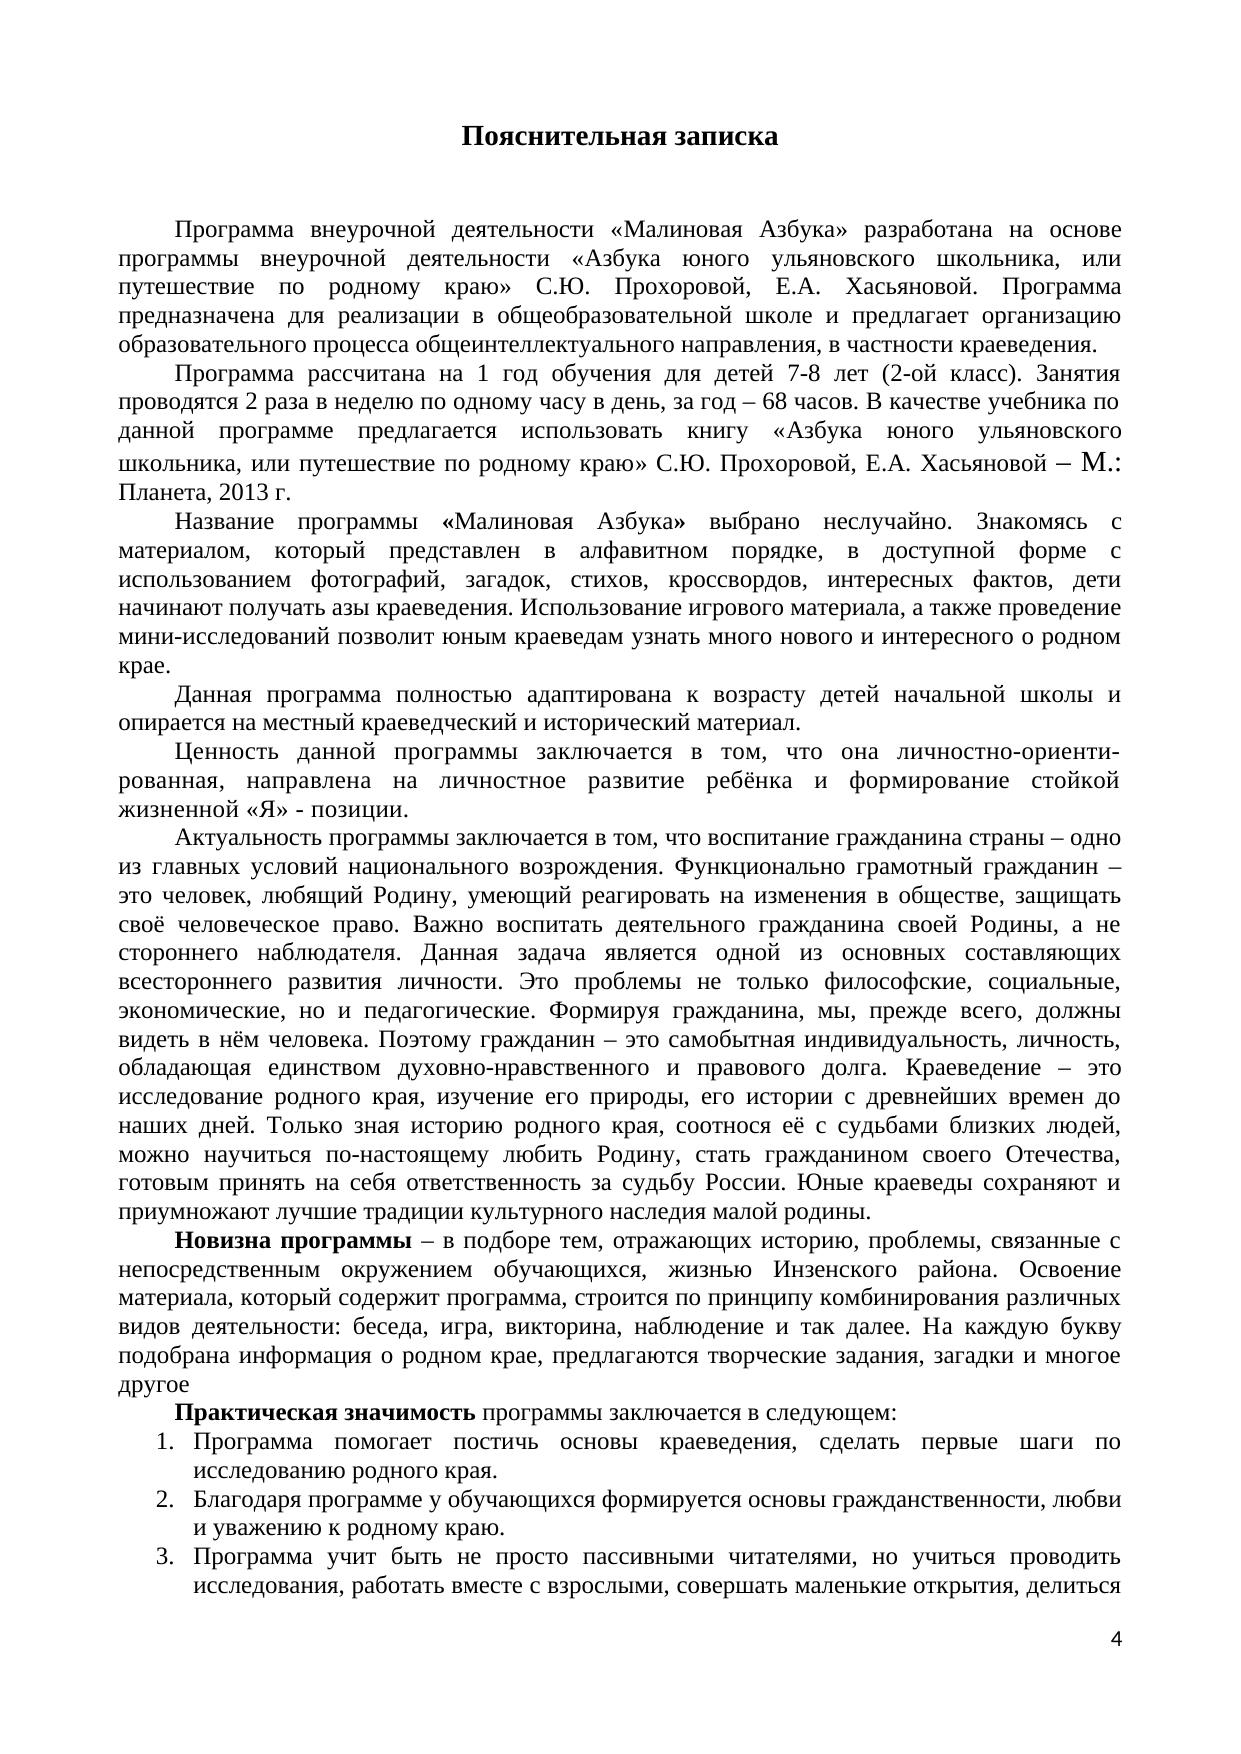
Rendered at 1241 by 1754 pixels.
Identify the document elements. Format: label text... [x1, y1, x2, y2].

text Актуальность программы заключается в том, что воспитание гражданина страны – одно из главных условий национального возрождения. Функционально грамотный гражданин – это человек, любящий Родину, умеющий реагировать на изменения в обществе, защищать своё человеческое право. Важно воспитать деятельного гражданина своей Родины, а не стороннего наблюдателя. Данная задача является одной из основных составляющих всестороннего развития личности. Это проблемы не только философские, социальные, экономические, но и педагогические. Формируя гражданина, мы, прежде всего, должны видеть в нём человека. Поэтому гражданин – это самобытная индивидуальность, личность, обладающая единством духовно-нравственного и правового долга. Краеведение – это исследование родного края, изучение его природы, его истории с древнейших времен до наших дней. Только зная историю родного края, соотнося её с судьбами близких людей, можно научиться по-настоящему любить Родину, стать гражданином своего Отечества, готовым принять на себя ответственность за судьбу России. Юные краеведы сохраняют и приумножают лучшие традиции культурного наследия малой родины. [118, 822, 1122, 1225]
text Практическая значимость программы заключается в следующем: [118, 1397, 1122, 1426]
text Ценность данной программы заключается в том, что она личностно-ориенти-рованная, направлена на личностное развитие ребёнка и формирование стойкой жизненной «Я» - позиции. [118, 736, 1122, 822]
list Благодаря программе у обучающихся формируется основы гражданственности, любви и уважению к родному краю. [156, 1484, 1122, 1541]
text Программа внеурочной деятельности «Малиновая Азбука» разработана на основе программы внеурочной деятельности «Азбука юного ульяновского школьника, или путешествие по родному краю» С.Ю. Прохоровой, Е.А. Хасьяновой. Программа предназначена для реализации в общеобразовательной школе и предлагает организацию образовательного процесса общеинтеллектуального направления, в частности краеведения. [118, 214, 1122, 358]
list Программа помогает постичь основы краеведения, сделать первые шаги по исследованию родного края. [156, 1426, 1122, 1484]
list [156, 1541, 1122, 1599]
text Данная программа полностью адаптирована к возрасту детей начальной школы и опирается на местный краеведческий и исторический материал. [118, 679, 1122, 736]
text Новизна программы – в подборе тем, отражающих историю, проблемы, связанные с непосредственным окружением обучающихся, жизнью Инзенского района. Освоение материала, который содержит программа, строится по принципу комбинирования различных видов деятельности: беседа, игра, викторина, наблюдение и так далее. На каждую букву подобрана информация о родном крае, предлагаются творческие задания, загадки и многое другое [118, 1225, 1122, 1397]
text Программа рассчитана на 1 год обучения для детей 7-8 лет (2-ой класс). Занятия проводятся 2 раза в неделю по одному часу в день, за год – 68 часов. В качестве учебника по данной программе предлагается использовать книгу «Азбука юного ульяновского школьника, или путешествие по родному краю» С.Ю. Прохоровой, Е.А. Хасьяновой – М.: Планета, 2013 г. [118, 358, 1122, 506]
text Название программы «Малиновая Азбука» выбрано неслучайно. Знакомясь с материалом, который представлен в алфавитном порядке, в доступной форме с использованием фотографий, загадок, стихов, кроссвордов, интересных фактов, дети начинают получать азы краеведения. Использование игрового материала, а также проведение мини-исследований позволит юным краеведам узнать много нового и интересного о родном крае. [118, 506, 1122, 679]
text Пояснительная записка [118, 118, 1122, 152]
